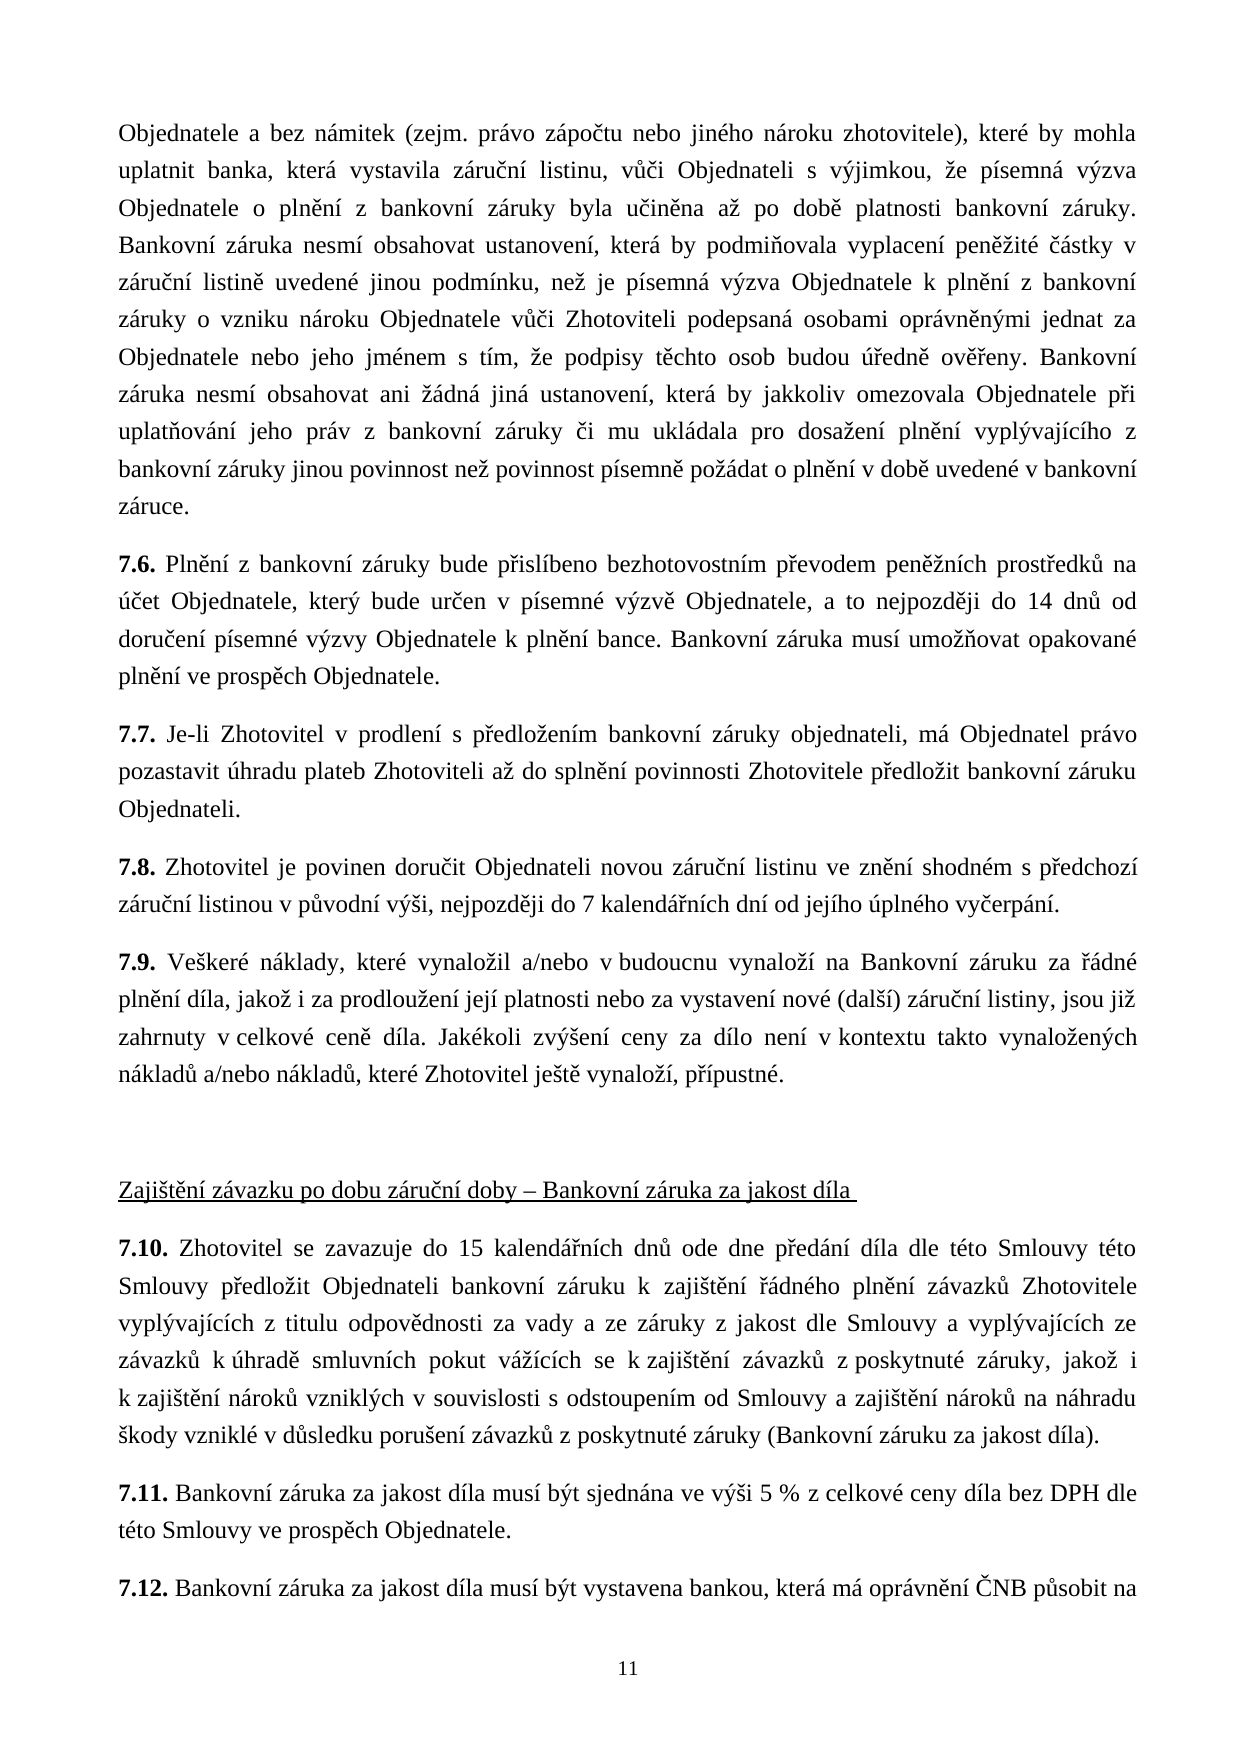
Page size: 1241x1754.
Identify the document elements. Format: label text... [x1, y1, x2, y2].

text 7.8. Zhotovitel je povinen doručit Objednateli novou záruční listinu ve znění shodném s předchozí záruční listinou v původní výši, nejpozději do 7 kalendářních dní od jejího úplného vyčerpání. [118, 852, 1138, 918]
text 7.6. Plnění z bankovní záruky bude přislíbeno bezhotovostním převodem peněžních prostředků na účet Objednatele, který bude určen v písemné výzvě Objednatele, a to nejpozději do 14 dnů od doručení písemné výzvy Objednatele k plnění bance. Bankovní záruka musí umožňovat opakované plnění ve prospěch Objednatele. [118, 549, 1138, 690]
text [118, 118, 1138, 520]
text 7.7. Je-li Zhotovitel v prodlení s předložením bankovní záruky objednateli, má Objednatel právo pozastavit úhradu plateb Zhotoviteli až do splnění povinnosti Zhotovitele předložit bankovní záruku Objednateli. [118, 719, 1138, 822]
text 7.9. Veškeré náklady, které vynaložil a/nebo v budoucnu vynaloží na Bankovní záruku za řádné plnění díla, jakož i za prodloužení její platnosti nebo za vystavení nové (další) záruční listiny, jsou již zahrnuty v celkové ceně díla. Jakékoli zvýšení ceny za dílo není v kontextu takto vynaložených nákladů a/nebo nákladů, které Zhotovitel ještě vynaloží, přípustné. [118, 947, 1138, 1088]
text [118, 1573, 1138, 1602]
text 7.11. Bankovní záruka za jakost díla musí být sjednána ve výši 5 % z celkové ceny díla bez DPH dle této Smlouvy ve prospěch Objednatele. [118, 1478, 1138, 1544]
text Zajištění závazku po dobu záruční doby – Bankovní záruka za jakost díla [118, 1175, 1138, 1204]
text 7.10. Zhotovitel se zavazuje do 15 kalendářních dnů ode dne předání díla dle této Smlouvy této Smlouvy předložit Objednateli bankovní záruku k zajištění řádného plnění závazků Zhotovitele vyplývajících z titulu odpovědnosti za vady a ze záruky z jakost dle Smlouvy a vyplývajících ze závazků k úhradě smluvních pokut vážících se k zajištění závazků z poskytnuté záruky, jakož i k zajištění nároků vzniklých v souvislosti s odstoupením od Smlouvy a zajištění nároků na náhradu škody vzniklé v důsledku porušení závazků z poskytnuté záruky (Bankovní záruku za jakost díla). [118, 1233, 1138, 1449]
